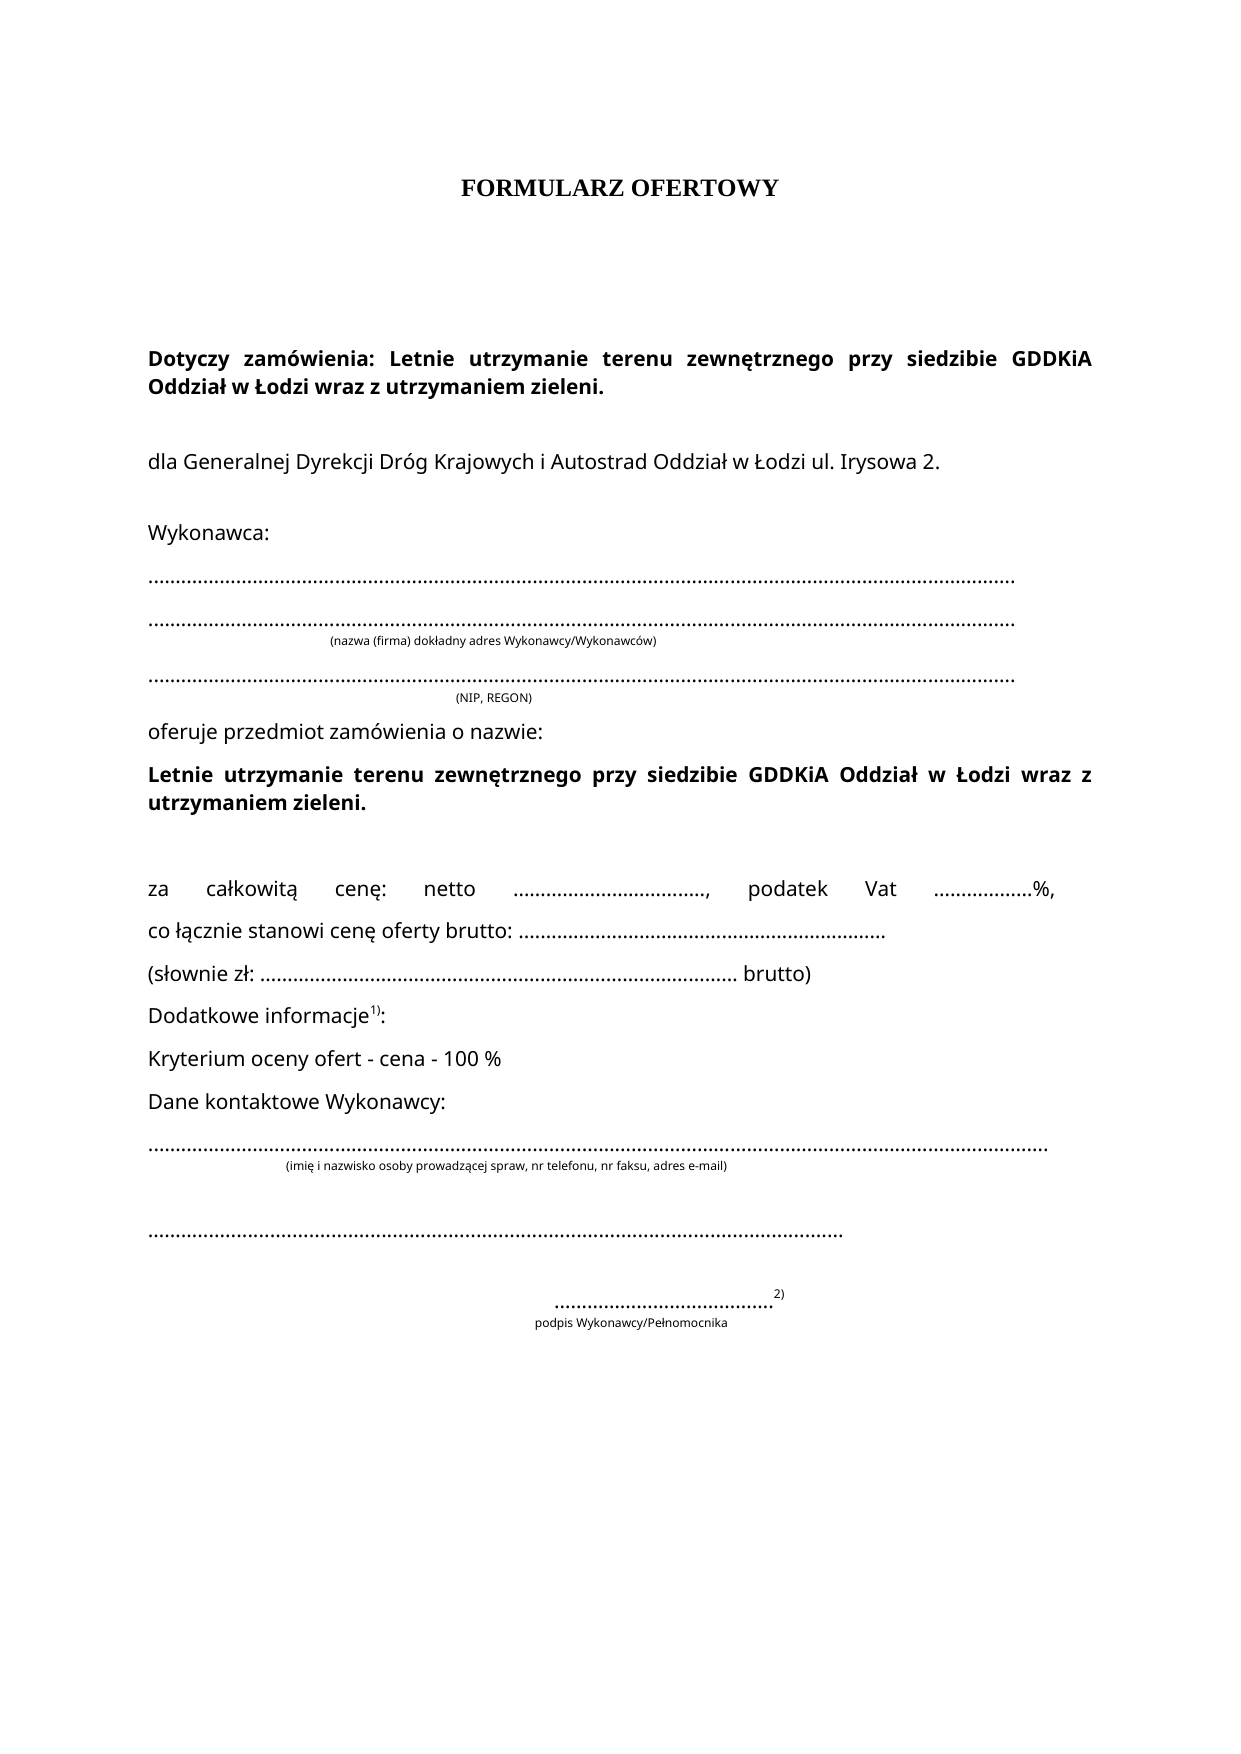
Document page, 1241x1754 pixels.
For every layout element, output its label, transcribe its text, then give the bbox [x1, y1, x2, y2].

text .………………………………………………………………………………………………………………………………………………. [148, 1129, 1093, 1158]
text Letnie utrzymanie terenu zewnętrznego przy siedzibie GDDKiA Oddział w Łodzi wraz z utrzymaniem zieleni. [148, 760, 1093, 817]
text .…………………………………………………………………………………………………………………………………………. [148, 661, 1093, 689]
text oferuje przedmiot zamówienia o nazwie: [148, 717, 1093, 746]
text podpis Wykonawcy/Pełnomocnika [148, 1314, 1093, 1343]
text (imię i nazwisko osoby prowadzącej spraw, nr telefonu, nr faksu, adres e-mail) [148, 1158, 1093, 1186]
text FORMULARZ OFERTOWY [148, 173, 1093, 202]
text Dodatkowe informacje1): [148, 1002, 1093, 1030]
text .…………………………………………………………………………………………………………………………………………. [148, 604, 1093, 632]
text (słownie zł: …………………………………………………………………………… brutto) [148, 959, 1093, 987]
text Dane kontaktowe Wykonawcy: [148, 1087, 1093, 1115]
text za całkowitą cenę: netto …………………………….., podatek Vat ………………%, co łącznie stanowi cenę oferty brutto: .………………………………………………………… [148, 874, 1093, 945]
text ……….................................................................................................................... [148, 1215, 1093, 1243]
text Dotyczy zamówienia: Letnie utrzymanie terenu zewnętrznego przy siedzibie GDDKiA Oddział w Łodzi wraz z utrzymaniem zieleni. [148, 344, 1093, 401]
text (NIP, REGON) [148, 689, 1093, 717]
text Kryterium oceny ofert - cena - 100 % [148, 1044, 1093, 1073]
text ………………………………….2) [148, 1286, 1093, 1314]
text Wykonawca: [148, 518, 1093, 547]
text (nazwa (firma) dokładny adres Wykonawcy/Wykonawców) [148, 632, 1093, 661]
text .…………………………………………………………………………………………………………………………………………. [148, 561, 1093, 589]
text dla Generalnej Dyrekcji Dróg Krajowych i Autostrad Oddział w Łodzi ul. Irysowa 2. [148, 447, 1093, 476]
